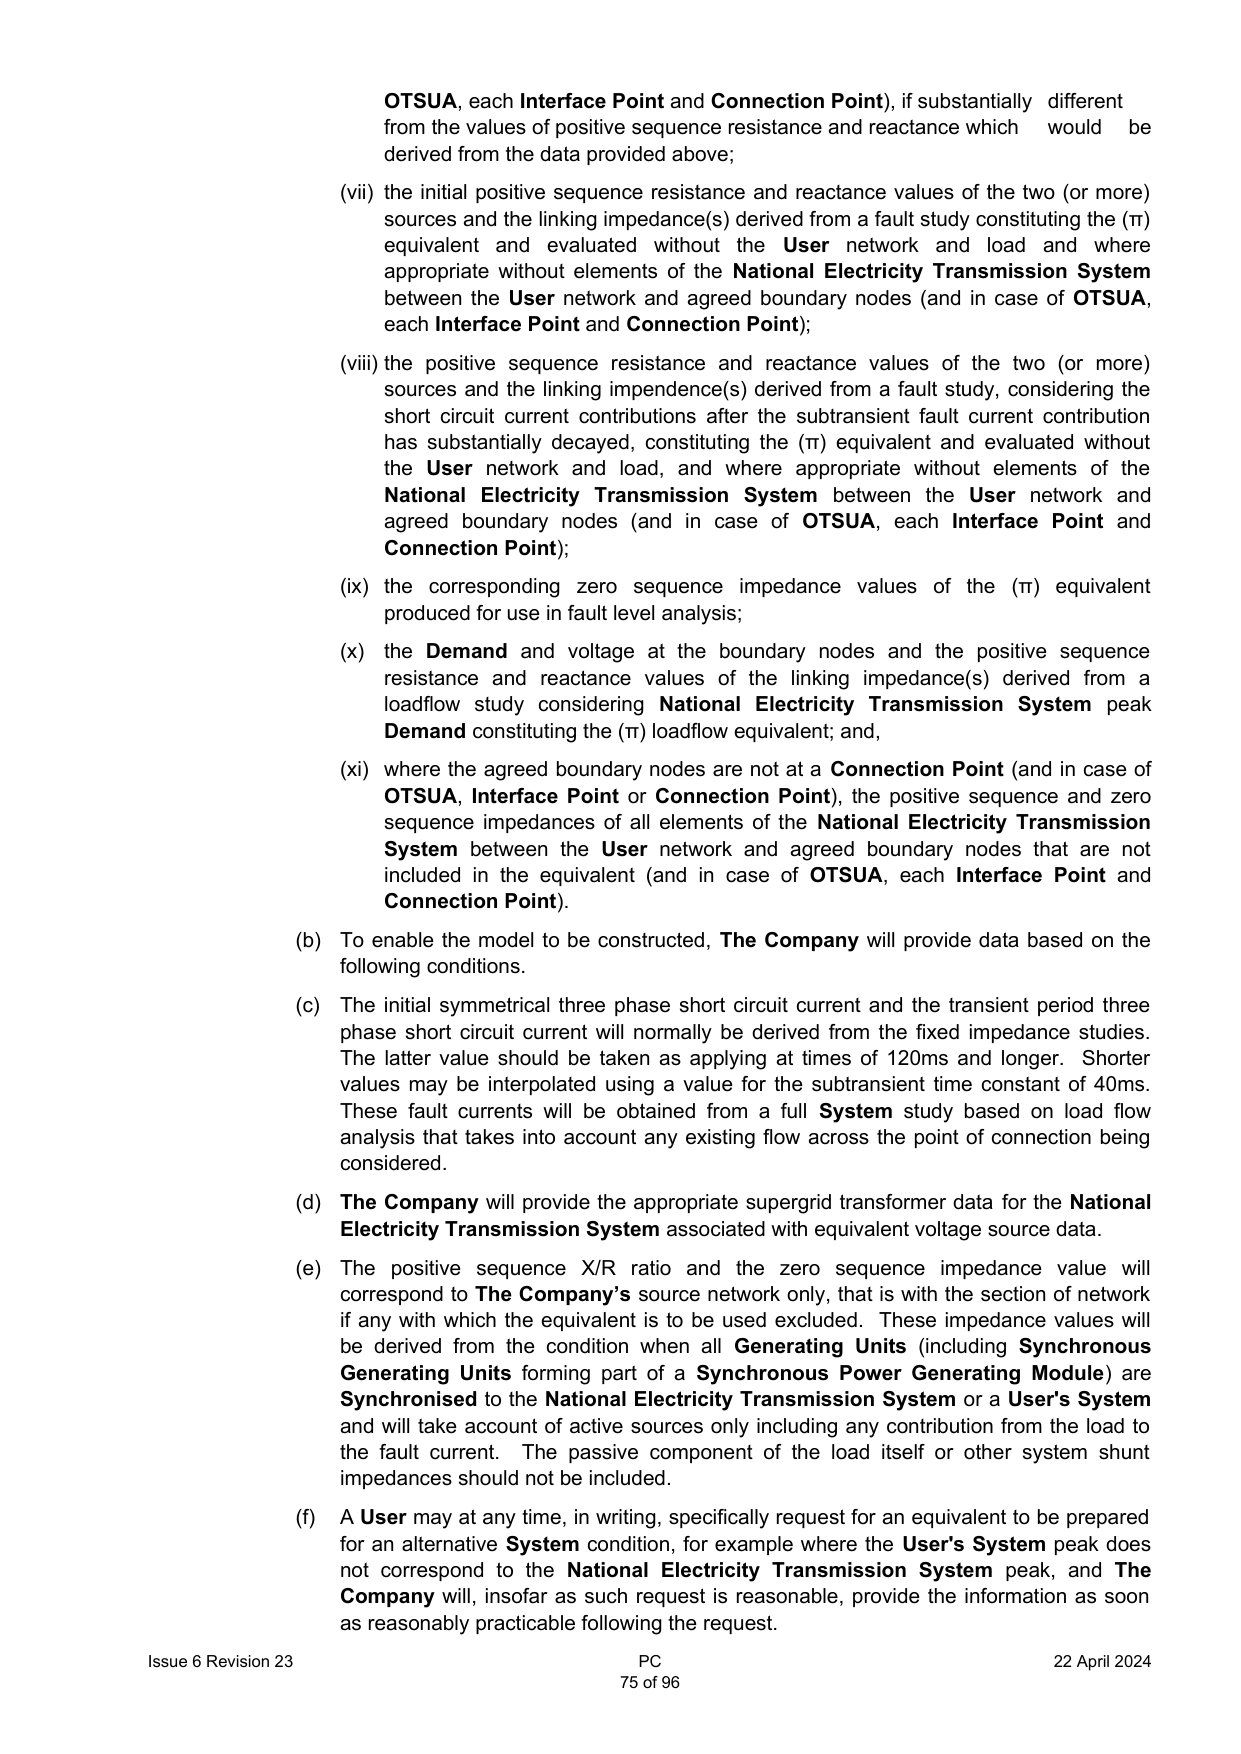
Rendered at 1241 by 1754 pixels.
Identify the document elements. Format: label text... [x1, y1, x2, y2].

text (xi) where the agreed boundary nodes are not at a Connection Point (and in case of OTSUA, Interface Point or Connection Point), the positive sequence and zero sequence impedances of all elements of the National Electricity Transmission System between the User network and agreed boundary nodes that are not included in the equivalent (and in case of OTSUA, each Interface Point and Connection Point). [340, 757, 1152, 913]
text (f) A User may at any time, in writing, specifically request for an equivalent to be prepared for an alternative System condition, for example where the User's System peak does not correspond to the National Electricity Transmission System peak, and The Company will, insofar as such request is reasonable, provide the information as soon as reasonably practicable following the request. [295, 1505, 1152, 1634]
text (e) The positive sequence X/R ratio and the zero sequence impedance value will correspond to The Company’s source network only, that is with the section of network if any with which the equivalent is to be used excluded. These impedance values will be derived from the condition when all Generating Units (including Synchronous Generating Units forming part of a Synchronous Power Generating Module) are Synchronised to the National Electricity Transmission System or a User's System and will take account of active sources only including any contribution from the load to the fault current. The passive component of the load itself or other system shunt impedances should not be included. [295, 1255, 1152, 1490]
text (viii) the positive sequence resistance and reactance values of the two (or more) sources and the linking impendence(s) derived from a fault study, considering the short circuit current contributions after the subtransient fault current contribution has substantially decayed, constituting the (π) equivalent and evaluated without the User network and load, and where appropriate without elements of the National Electricity Transmission System between the User network and agreed boundary nodes (and in case of OTSUA, each Interface Point and Connection Point); [340, 351, 1152, 559]
text (b) To enable the model to be constructed, The Company will provide data based on the following conditions. [295, 928, 1152, 978]
text (vii) the initial positive sequence resistance and reactance values of the two (or more) sources and the linking impedance(s) derived from a fault study constituting the (π) equivalent and evaluated without the User network and load and where appropriate without elements of the National Electricity Transmission System between the User network and agreed boundary nodes (and in case of OTSUA, each Interface Point and Connection Point); [340, 180, 1152, 336]
text (x) the Demand and voltage at the boundary nodes and the positive sequence resistance and reactance values of the linking impedance(s) derived from a loadflow study considering National Electricity Transmission System peak Demand constituting the (π) loadflow equivalent; and, [340, 639, 1152, 742]
text (ix) the corresponding zero sequence impedance values of the (π) equivalent produced for use in fault level analysis; [340, 574, 1152, 624]
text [340, 89, 1152, 165]
text (c) The initial symmetrical three phase short circuit current and the transient period three phase short circuit current will normally be derived from the fixed impedance studies. The latter value should be taken as applying at times of 120ms and longer. Shorter values may be interpolated using a value for the subtransient time constant of 40ms. These fault currents will be obtained from a full System study based on load flow analysis that takes into account any existing flow across the point of connection being considered. [295, 993, 1152, 1175]
text (d) The Company will provide the appropriate supergrid transformer data for the National Electricity Transmission System associated with equivalent voltage source data. [295, 1190, 1152, 1240]
